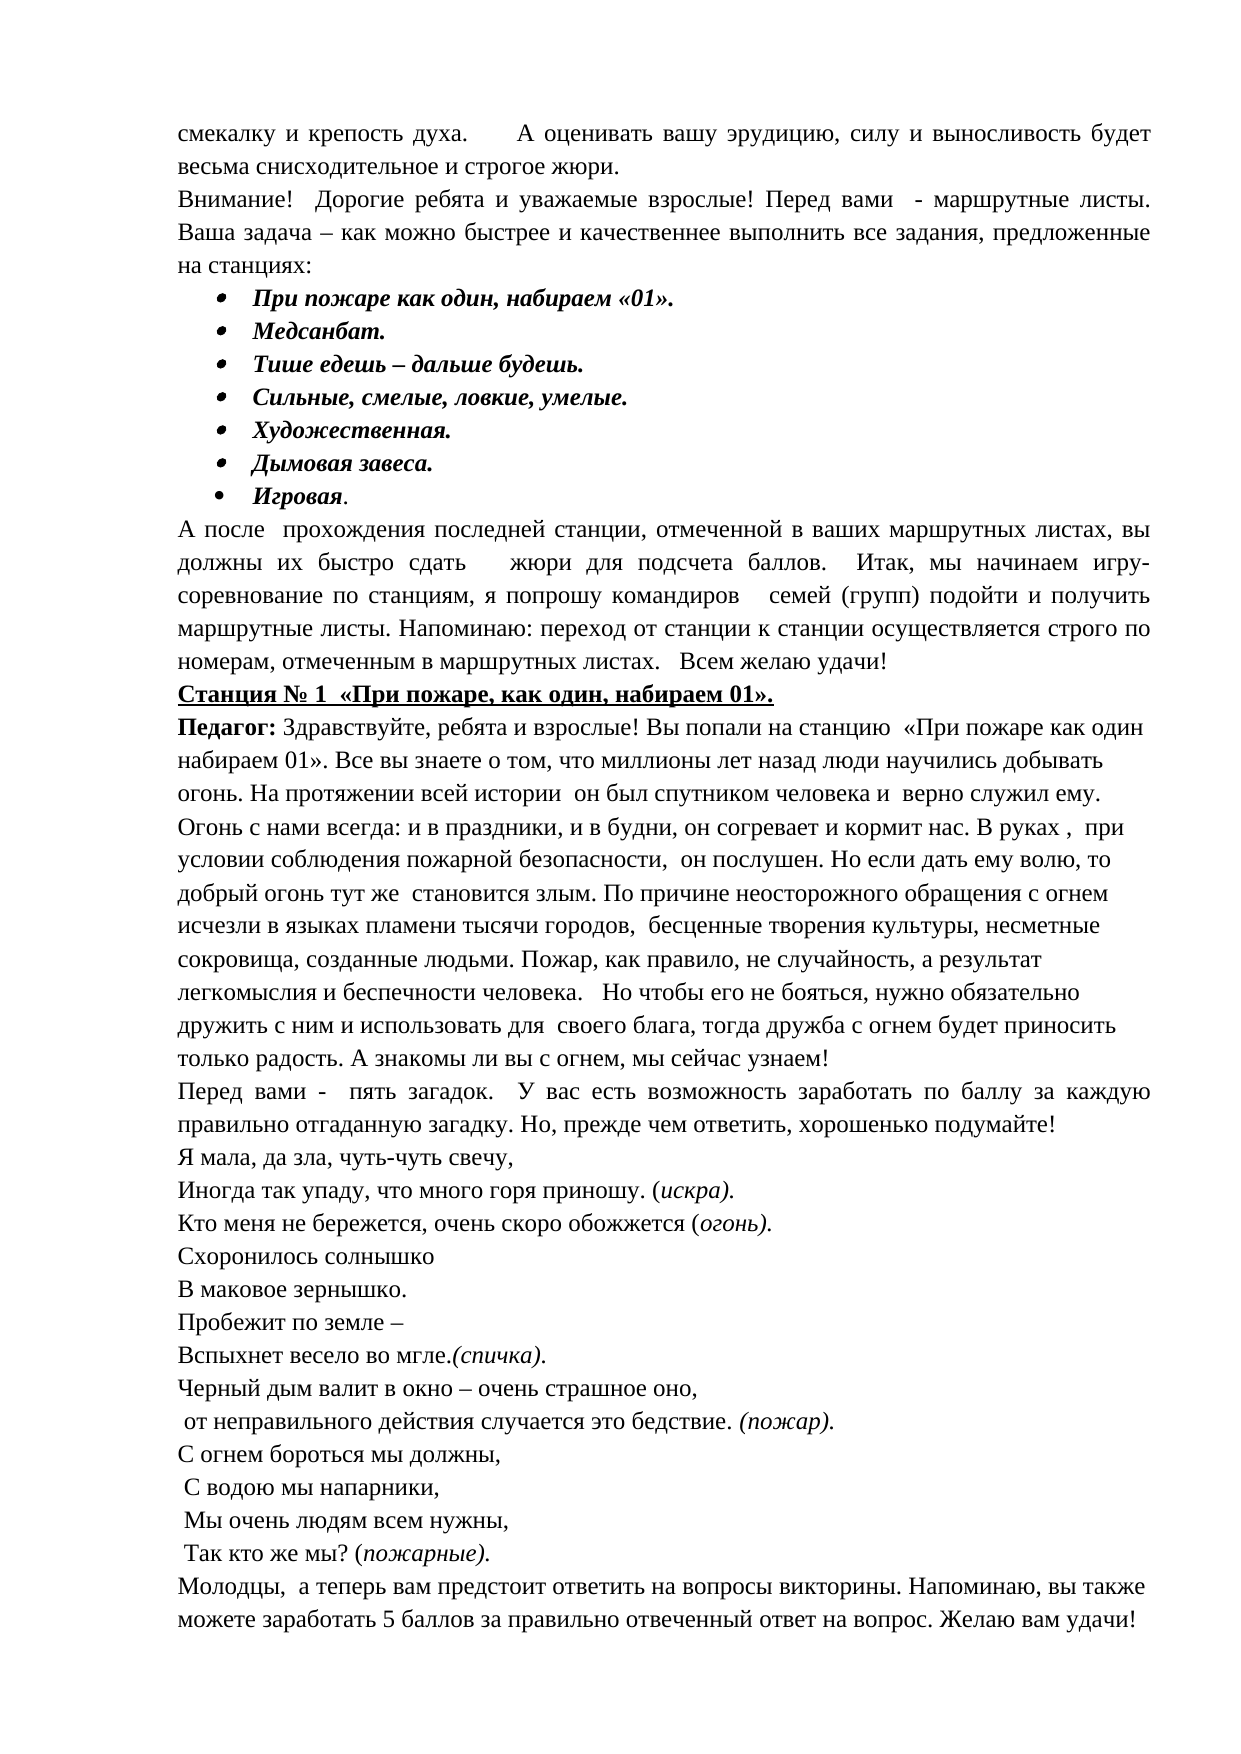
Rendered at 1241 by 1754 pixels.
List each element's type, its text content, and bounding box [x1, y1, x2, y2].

text В маковое зернышко. [177, 1274, 1152, 1303]
list А после прохождения последней станции, отмеченной в ваших маршрутных листах, вы должны их быстро сдать жюри для подсчета баллов. Итак, мы начинаем игру-соревнование по станциям, я попрошу командиров семей (групп) подойти и получить маршрутные листы. Напоминаю: переход от станции к станции осуществляется строго по номерам, отмеченным в маршрутных листах. Всем желаю удачи! [177, 514, 1152, 675]
text С огнем бороться мы должны, [177, 1439, 1152, 1468]
list Медсанбат. [215, 316, 1152, 345]
text Молодцы, а теперь вам предстоит ответить на вопросы викторины. Напоминаю, вы также можете заработать 5 баллов за правильно отвеченный ответ на вопрос. Желаю вам удачи! [177, 1571, 1152, 1633]
text С водою мы напарники, [177, 1472, 1152, 1501]
list Дымовая завеса. [215, 448, 1152, 477]
text от неправильного действия случается это бедствие. (пожар). [177, 1406, 1152, 1435]
list Художественная. [215, 415, 1152, 444]
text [177, 118, 1152, 180]
text Черный дым валит в окно – очень страшное оно, [177, 1373, 1152, 1402]
list Тише едешь – дальше будешь. [215, 349, 1152, 378]
text Перед вами - пять загадок. У вас есть возможность заработать по баллу за каждую правильно отгаданную загадку. Но, прежде чем ответить, хорошенько подумайте! [177, 1076, 1152, 1137]
list Игровая. [215, 481, 1152, 510]
text Пробежит по земле – [177, 1307, 1152, 1336]
text Внимание! Дорогие ребята и уважаемые взрослые! Перед вами - маршрутные листы. Ваша задача – как можно быстрее и качественнее выполнить все задания, предложенные на станциях: [177, 184, 1152, 279]
text Так кто же мы? (пожарные). [177, 1538, 1152, 1567]
text Станция № 1 «При пожаре, как один, набираем 01». [177, 679, 1152, 708]
text Кто меня не бережется, очень скоро обожжется (огонь). [177, 1208, 1152, 1237]
list Сильные, смелые, ловкие, умелые. [215, 382, 1152, 411]
text Мы очень людям всем нужны, [177, 1505, 1152, 1534]
text Вспыхнет весело во мгле.(спичка). [177, 1340, 1152, 1369]
list При пожаре как один, набираем «01». [215, 283, 1152, 312]
text Иногда так упаду, что много горя приношу. (искра). [177, 1175, 1152, 1203]
text Схоронилось солнышко [177, 1241, 1152, 1269]
text Я мала, да зла, чуть-чуть свечу, [177, 1142, 1152, 1171]
text Педагог: Здравствуйте, ребята и взрослые! Вы попали на станцию «При пожаре как один набираем 01». Все вы знаете о том, что миллионы лет назад люди научились добывать огонь. На протяжении всей истории он был спутником человека и верно служил ему. Огонь с нами всегда: и в праздники, и в будни, он согревает и кормит нас. В руках , при условии соблюдения пожарной безопасности, он послушен. Но если дать ему волю, то добрый огонь тут же становится злым. По причине неосторожного обращения с огнем исчезли в языках пламени тысячи городов, бесценные творения культуры, несметные сокровища, созданные людьми. Пожар, как правило, не случайность, а результат легкомыслия и беспечности человека. Но чтобы его не бояться, нужно обязательно дружить с ним и использовать для своего блага, тогда дружба с огнем будет приносить только радость. А знакомы ли вы с огнем, мы сейчас узнаем! [177, 712, 1152, 1071]
